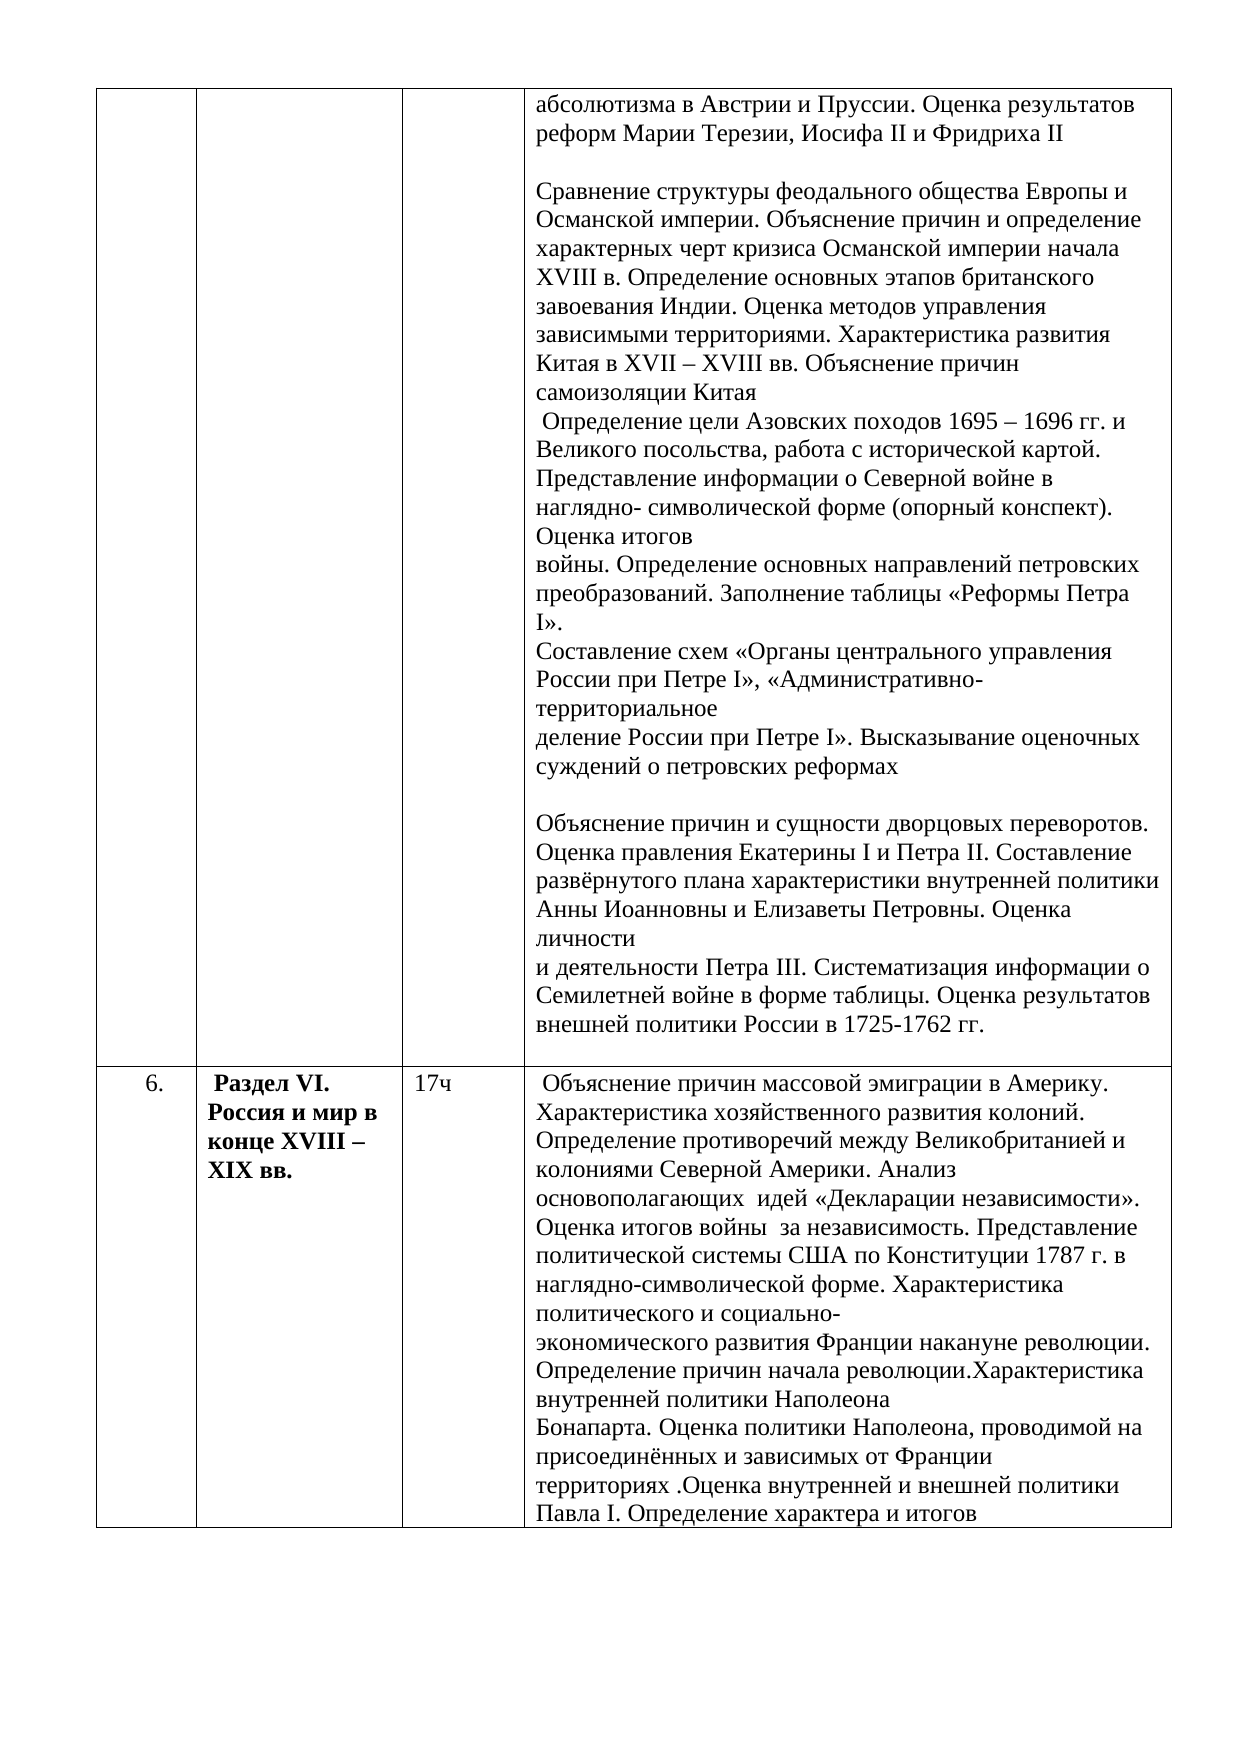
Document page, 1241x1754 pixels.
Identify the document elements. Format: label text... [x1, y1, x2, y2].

table_cell Раздел VI. Россия и мир в конце XVIII – XIX вв. [197, 1067, 402, 1527]
table_cell 17ч [403, 1067, 524, 1527]
table_header [97, 89, 196, 1066]
table_header абсолютизма в Австрии и Пруссии. Оценка результатов реформ Марии Терезии, Иосифа II и Фридриха II Сравнение структуры феодального общества Европы и Османской империи. Объяснение причин и определение характерных черт кризиса Османской империи начала XVIII в. Определение основных этапов британского завоевания Индии. Оценка методов управления зависимыми территориями. Характеристика развития Китая в XVII – XVIII вв. Объяснение причин самоизоляции Китая Определение цели Азовских походов 1695 – 1696 гг. и Великого посольства, работа с исторической картой. Представление информации о Северной войне в наглядно- символической форме (опорный конспект). Оценка итогов войны. Определение основных направлений петровских преобразований. Заполнение таблицы «Реформы Петра I». Составление схем «Органы центрального управления России при Петре I», «Административно-территориальное деление России при Петре I». Высказывание оценочных суждений о петровских реформах Объяснение причин и сущности дворцовых переворотов. Оценка правления Екатерины I и Петра II. Составление развёрнутого плана характеристики внутренней политики Анны Иоанновны и Елизаветы Петровны. Оценка личности и деятельности Петра III. Систематизация информации о Семилетней войне в форме таблицы. Оценка результатов внешней политики России в 1725-1762 гг. [525, 89, 1171, 1066]
table_cell Объяснение причин массовой эмиграции в Америку. Характеристика хозяйственного развития колоний. Определение противоречий между Великобританией и колониями Северной Америки. Анализ основополагающих идей «Декларации независимости». Оценка итогов войны за независимость. Представление политической системы США по Конституции 1787 г. в наглядно-символической форме. Характеристика политического и социально- экономического развития Франции накануне революции. Определение причин начала революции.Характеристика внутренней политики Наполеона Бонапарта. Оценка политики Наполеона, проводимой на присоединённых и зависимых от Франции территориях .Оценка внутренней и внешней политики Павла I. Определение характера и итогов преобразований [525, 1067, 1171, 1527]
table_header [197, 89, 402, 1066]
table_cell 6. [97, 1067, 196, 1527]
table_header [403, 89, 524, 1066]
